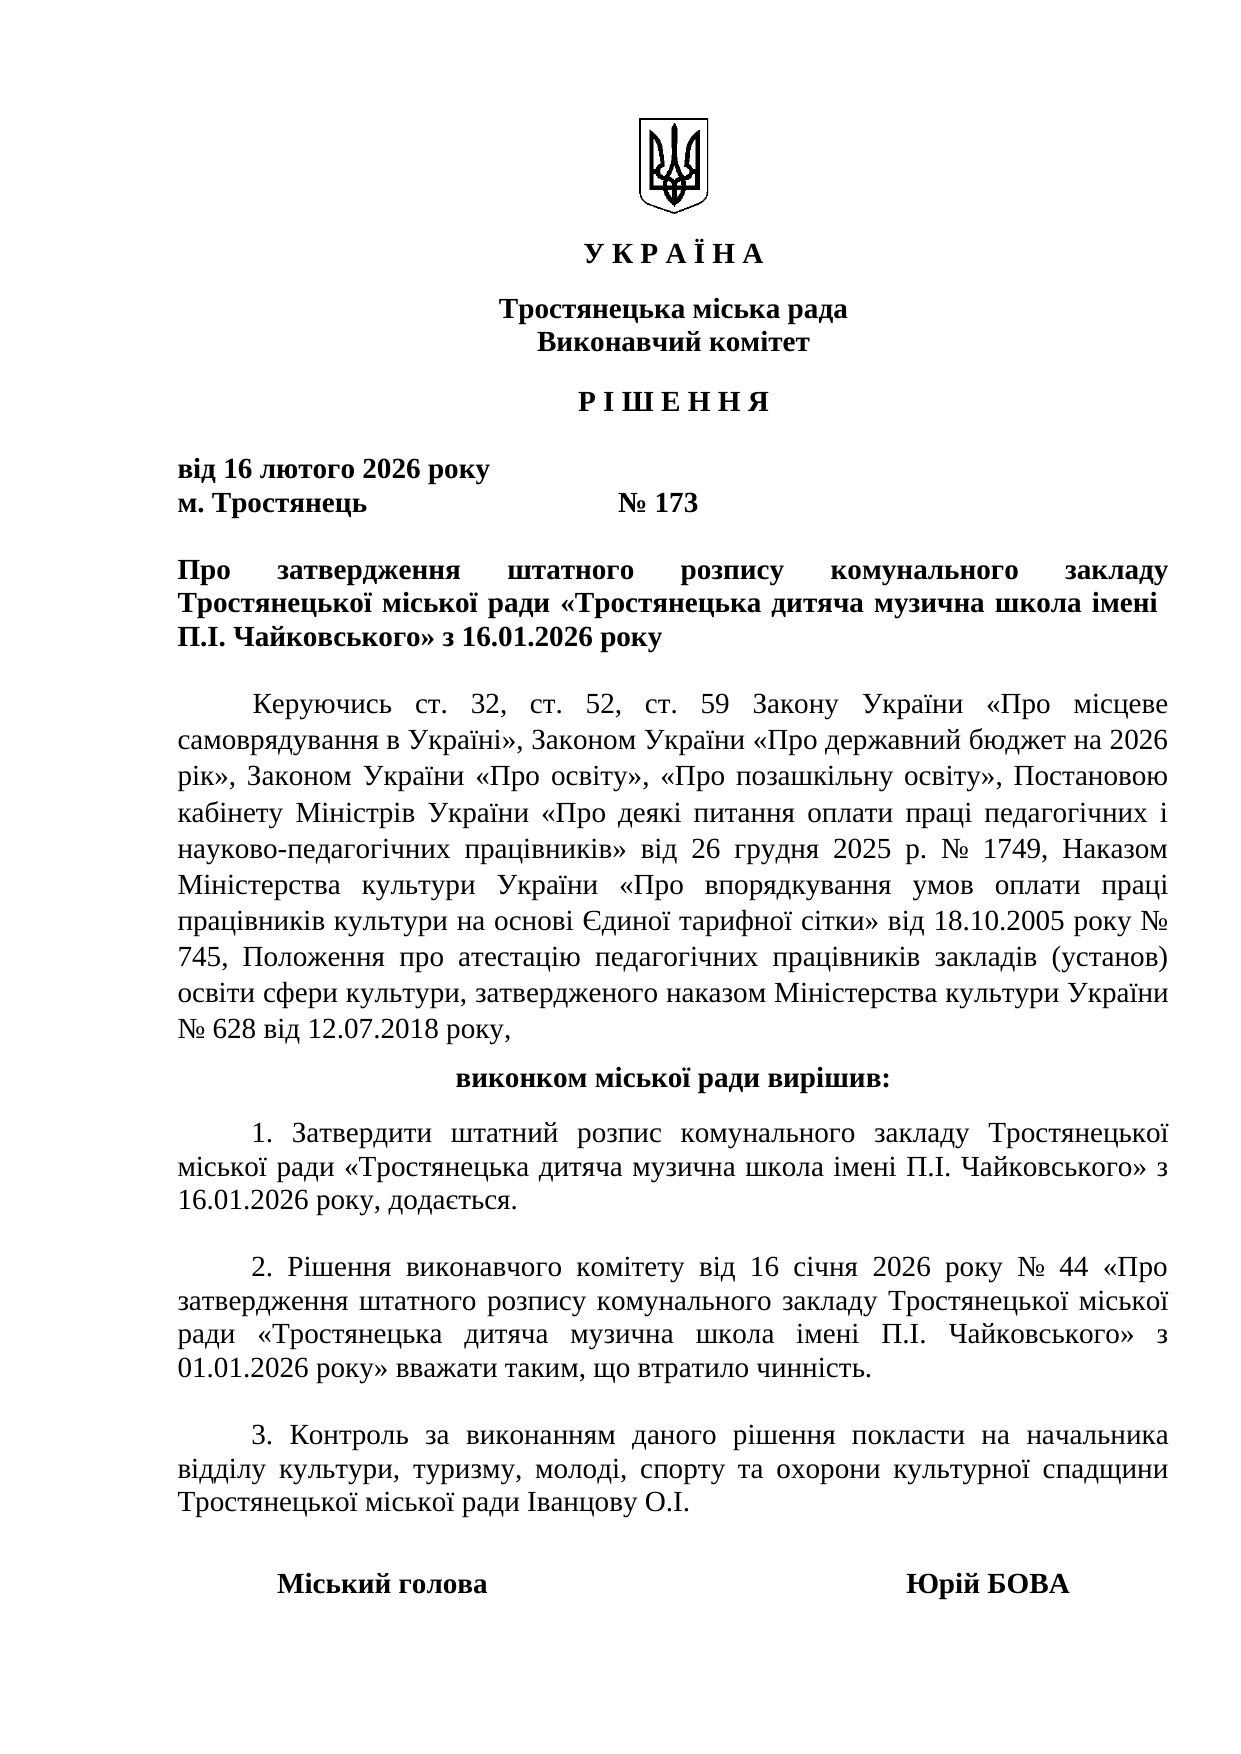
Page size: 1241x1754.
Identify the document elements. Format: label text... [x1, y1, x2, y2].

text 2. Рішення виконавчого комітету від 16 січня 2026 року № 44 «Про затвердження штатного розпису комунального закладу Тростянецької міської ради «Тростянецька дитяча музична школа імені П.І. Чайковського» з 01.01.2026 року» вважати таким, що втратило чинність. [177, 1249, 1169, 1384]
text виконком міської ради вирішив: [177, 1060, 1169, 1094]
text Про затвердження штатного розпису комунального закладу Тростянецької міської ради «Тростянецька дитяча музична школа імені П.І. Чайковського» з 16.01.2026 року [177, 552, 1169, 653]
subtitle від 16 лютого 2026 року [177, 451, 1169, 485]
picture [638, 118, 709, 215]
text 3. Контроль за виконанням даного рішення покласти на начальника відділу культури, туризму, молоді, спорту та охорони культурної спадщини Тростянецької міської ради Іванцову О.І. [177, 1417, 1169, 1518]
text м. Тростянець № 173 [177, 485, 1169, 518]
text Виконавчий комітет [177, 324, 1169, 358]
text Тростянецька міська рада [177, 291, 1169, 324]
subtitle У К Р А Ї Н А [177, 236, 1169, 269]
text Міський голова Юрій БОВА [177, 1566, 1169, 1599]
text Р І Ш Е Н Н Я [177, 384, 1169, 418]
text 1. Затвердити штатний розпис комунального закладу Тростянецької міської ради «Тростянецька дитяча музична школа імені П.І. Чайковського» з 16.01.2026 року, додається. [177, 1115, 1169, 1216]
text Керуючись ст. 32, ст. 52, ст. 59 Закону України «Про місцеве самоврядування в Україні», Законом України «Про державний бюджет на 2026 рік», Законом України «Про освіту», «Про позашкільну освіту», Постановою кабінету Міністрів України «Про деякі питання оплати праці педагогічних і науково-педагогічних працівників» від 26 грудня 2025 р. № 1749, Наказом Міністерства культури України «Про впорядкування умов оплати праці працівників культури на основі Єдиної тарифної сітки» від 18.10.2005 року № 745, Положення про атестацію педагогічних працівників закладів (установ) освіти сфери культури, затвердженого наказом Міністерства культури України № 628 від 12.07.2018 року, [177, 686, 1169, 1045]
